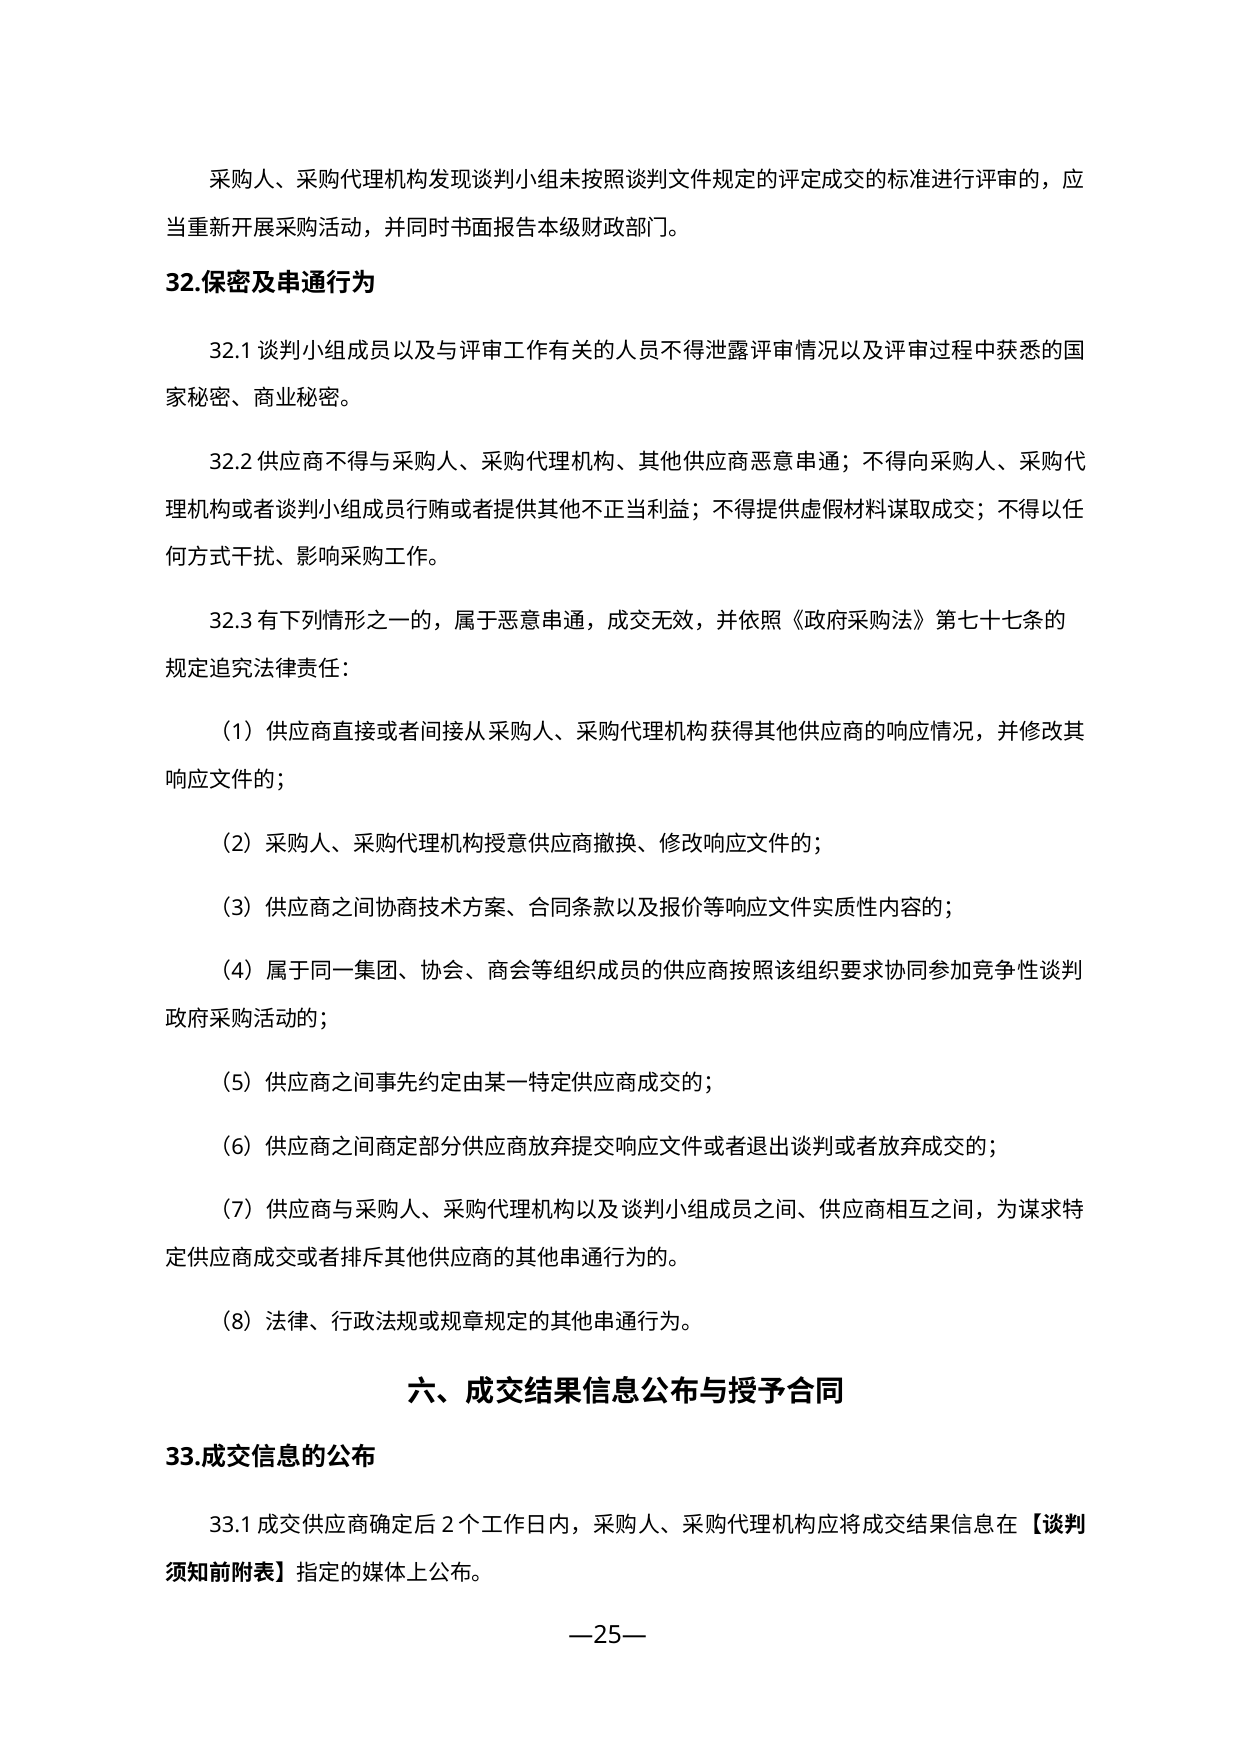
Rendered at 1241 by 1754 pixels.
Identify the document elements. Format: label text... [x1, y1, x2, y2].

text 33.1成交供应商确定后2个工作日内，采购人、采购代理机构应将成交结果信息在【谈判须知前附表】指定的媒体上公布。 [165, 1507, 1087, 1586]
text 采购人、采购代理机构发现谈判小组未按照谈判文件规定的评定成交的标准进行评审的，应当重新开展采购活动，并同时书面报告本级财政部门。 [165, 162, 1087, 241]
text 32.3有下列情形之一的，属于恶意串通，成交无效，并依照《政府采购法》第七十七条的规定追究法律责任： [165, 603, 1087, 682]
text （5）供应商之间事先约定由某一特定供应商成交的； [165, 1065, 1087, 1097]
text 32.1谈判小组成员以及与评审工作有关的人员不得泄露评审情况以及评审过程中获悉的国家秘密、商业秘密。 [165, 333, 1087, 412]
subtitle 32.保密及串通行为 [165, 262, 1087, 298]
subtitle 33.成交信息的公布 [165, 1436, 1087, 1473]
text （2）采购人、采购代理机构授意供应商撤换、修改响应文件的； [165, 826, 1087, 857]
text （6）供应商之间商定部分供应商放弃提交响应文件或者退出谈判或者放弃成交的； [165, 1129, 1087, 1160]
text （4）属于同一集团、协会、商会等组织成员的供应商按照该组织要求协同参加竞争性谈判政府采购活动的； [165, 953, 1087, 1033]
text 32.2供应商不得与采购人、采购代理机构、其他供应商恶意串通；不得向采购人、采购代理机构或者谈判小组成员行贿或者提供其他不正当利益；不得提供虚假材料谋取成交；不得以任何方式干扰、影响采购工作。 [165, 444, 1087, 571]
text （7）供应商与采购人、采购代理机构以及谈判小组成员之间、供应商相互之间，为谋求特定供应商成交或者排斥其他供应商的其他串通行为的。 [165, 1192, 1087, 1272]
text （8）法律、行政法规或规章规定的其他串通行为。 [165, 1304, 1087, 1336]
text （3）供应商之间协商技术方案、合同条款以及报价等响应文件实质性内容的； [165, 889, 1087, 921]
subtitle 六、成交结果信息公布与授予合同 [165, 1368, 1087, 1410]
text （1）供应商直接或者间接从采购人、采购代理机构获得其他供应商的响应情况，并修改其响应文件的； [165, 714, 1087, 794]
